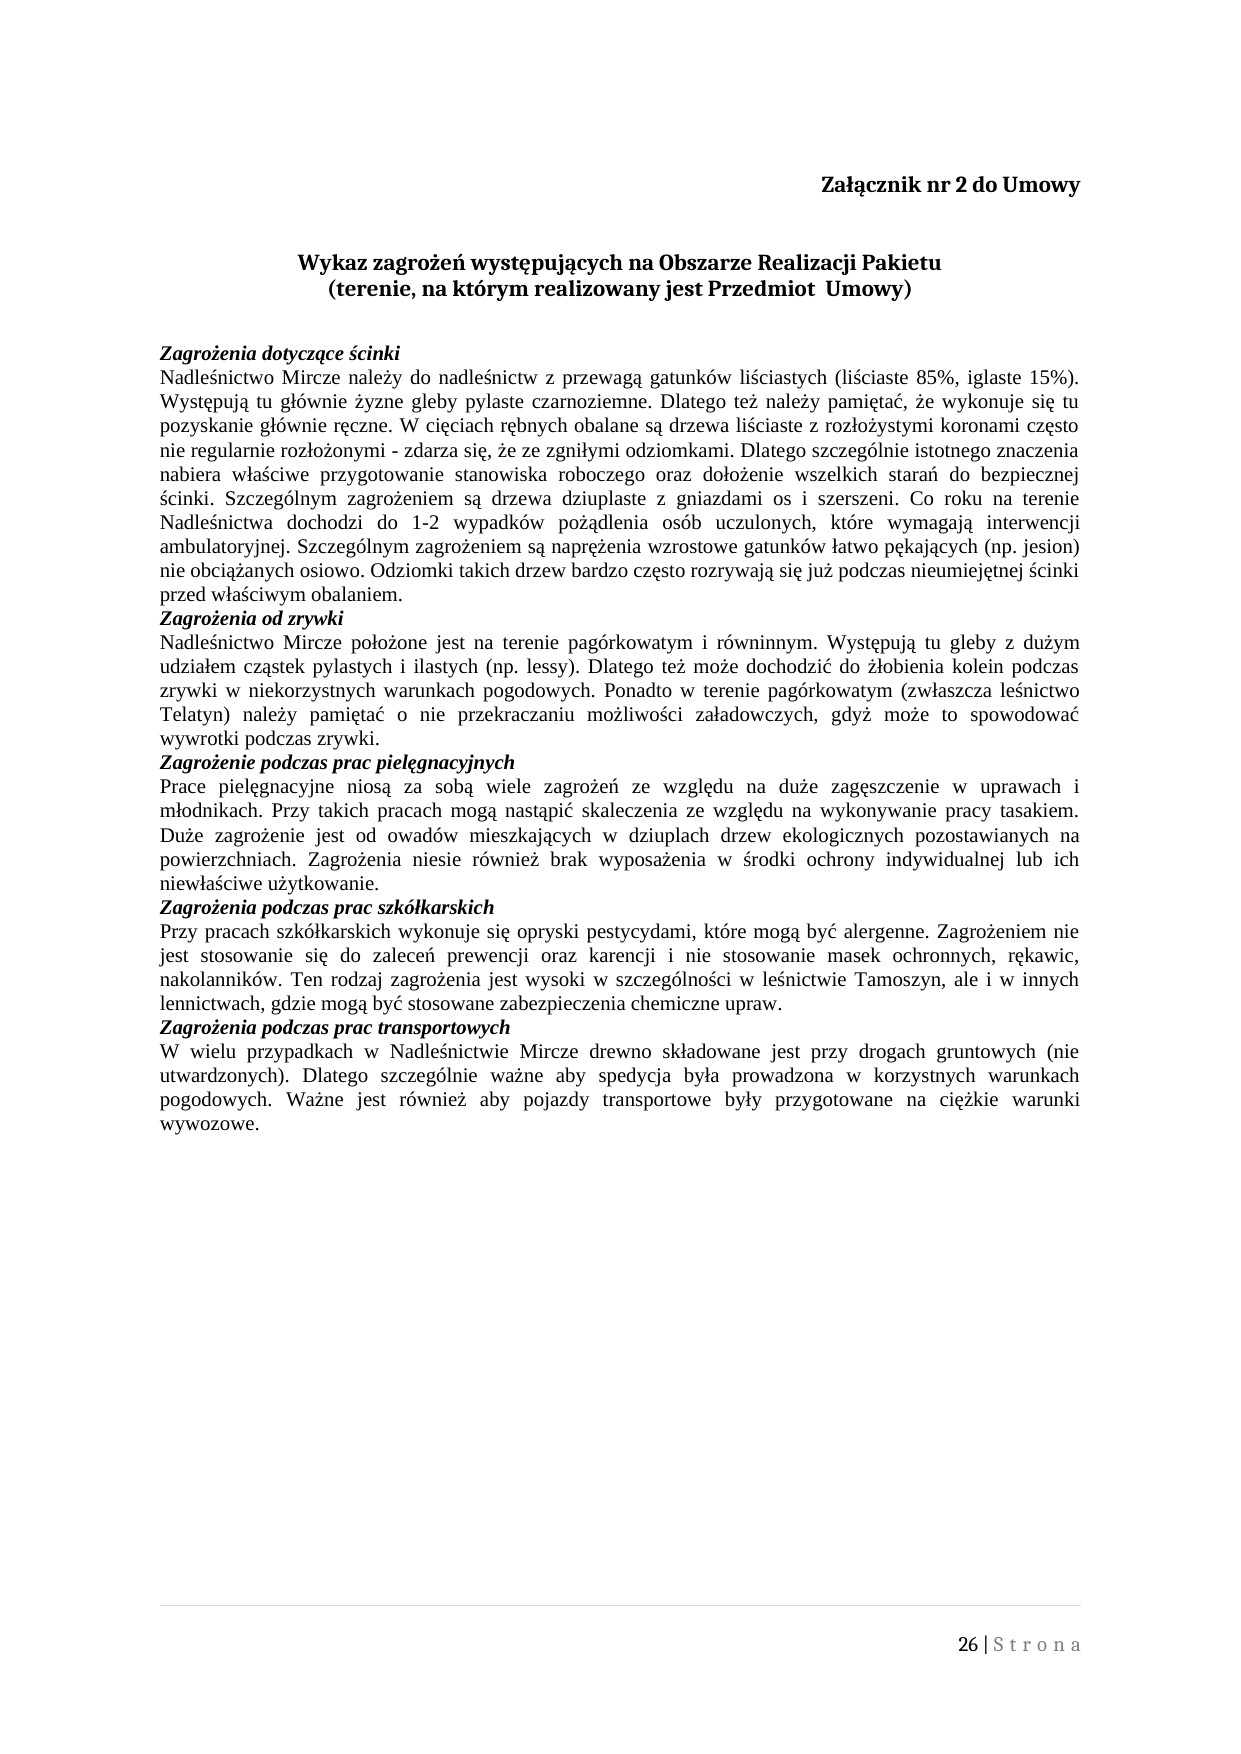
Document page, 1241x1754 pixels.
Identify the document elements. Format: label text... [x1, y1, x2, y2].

text Zagrożenia dotyczące ścinki [159, 341, 1081, 365]
text Zagrożenia podczas prac transportowych [159, 1015, 1081, 1039]
text Prace pielęgnacyjne niosą za sobą wiele zagrożeń ze względu na duże zagęszczenie w uprawach i młodnikach. Przy takich pracach mogą nastąpić skaleczenia ze względu na wykonywanie pracy tasakiem. Duże zagrożenie jest od owadów mieszkających w dziuplach drzew ekologicznych pozostawianych na powierzchniach. Zagrożenia niesie również brak wyposażenia w środki ochrony indywidualnej lub ich niewłaściwe użytkowanie. [159, 774, 1081, 895]
text Zagrożenia podczas prac szkółkarskich [159, 895, 1081, 919]
text Przy pracach szkółkarskich wykonuje się opryski pestycydami, które mogą być alergenne. Zagrożeniem nie jest stosowanie się do zaleceń prewencji oraz karencji i nie stosowanie masek ochronnych, rękawic, nakolanników. Ten rodzaj zagrożenia jest wysoki w szczególności w leśnictwie Tamoszyn, ale i w innych lennictwach, gdzie mogą być stosowane zabezpieczenia chemiczne upraw. [159, 919, 1081, 1015]
text W wielu przypadkach w Nadleśnictwie Mircze drewno składowane jest przy drogach gruntowych (nie utwardzonych). Dlatego szczególnie ważne aby spedycja była prowadzona w korzystnych warunkach pogodowych. Ważne jest również aby pojazdy transportowe były przygotowane na ciężkie warunki wywozowe. [159, 1039, 1081, 1135]
text Nadleśnictwo Mircze należy do nadleśnictw z przewagą gatunków liściastych (liściaste 85%, iglaste 15%). Występują tu głównie żyzne gleby pylaste czarnoziemne. Dlatego też należy pamiętać, że wykonuje się tu pozyskanie głównie ręczne. W cięciach rębnych obalane są drzewa liściaste z rozłożystymi koronami często nie regularnie rozłożonymi - zdarza się, że ze zgniłymi odziomkami. Dlatego szczególnie istotnego znaczenia nabiera właściwe przygotowanie stanowiska roboczego oraz dołożenie wszelkich starań do bezpiecznej ścinki. Szczególnym zagrożeniem są drzewa dziuplaste z gniazdami os i szerszeni. Co roku na terenie Nadleśnictwa dochodzi do 1-2 wypadków pożądlenia osób uczulonych, które wymagają interwencji ambulatoryjnej. Szczególnym zagrożeniem są naprężenia wzrostowe gatunków łatwo pękających (np. jesion) nie obciążanych osiowo. Odziomki takich drzew bardzo często rozrywają się już podczas nieumiejętnej ścinki przed właściwym obalaniem. [159, 365, 1081, 606]
text Zagrożenia od zrywki [159, 606, 1081, 630]
text Wykaz zagrożeń występujących na Obszarze Realizacji Pakietu (terenie, na którym realizowany jest Przedmiot Umowy) [159, 250, 1081, 302]
text Nadleśnictwo Mircze położone jest na terenie pagórkowatym i równinnym. Występują tu gleby z dużym udziałem cząstek pylastych i ilastych (np. lessy). Dlatego też może dochodzić do żłobienia kolein podczas zrywki w niekorzystnych warunkach pogodowych. Ponadto w terenie pagórkowatym (zwłaszcza leśnictwo Telatyn) należy pamiętać o nie przekraczaniu możliwości załadowczych, gdyż może to spowodować wywrotki podczas zrywki. [159, 630, 1081, 750]
text Zagrożenie podczas prac pielęgnacyjnych [159, 750, 1081, 774]
text Załącznik nr 2 do Umowy [159, 172, 1081, 198]
